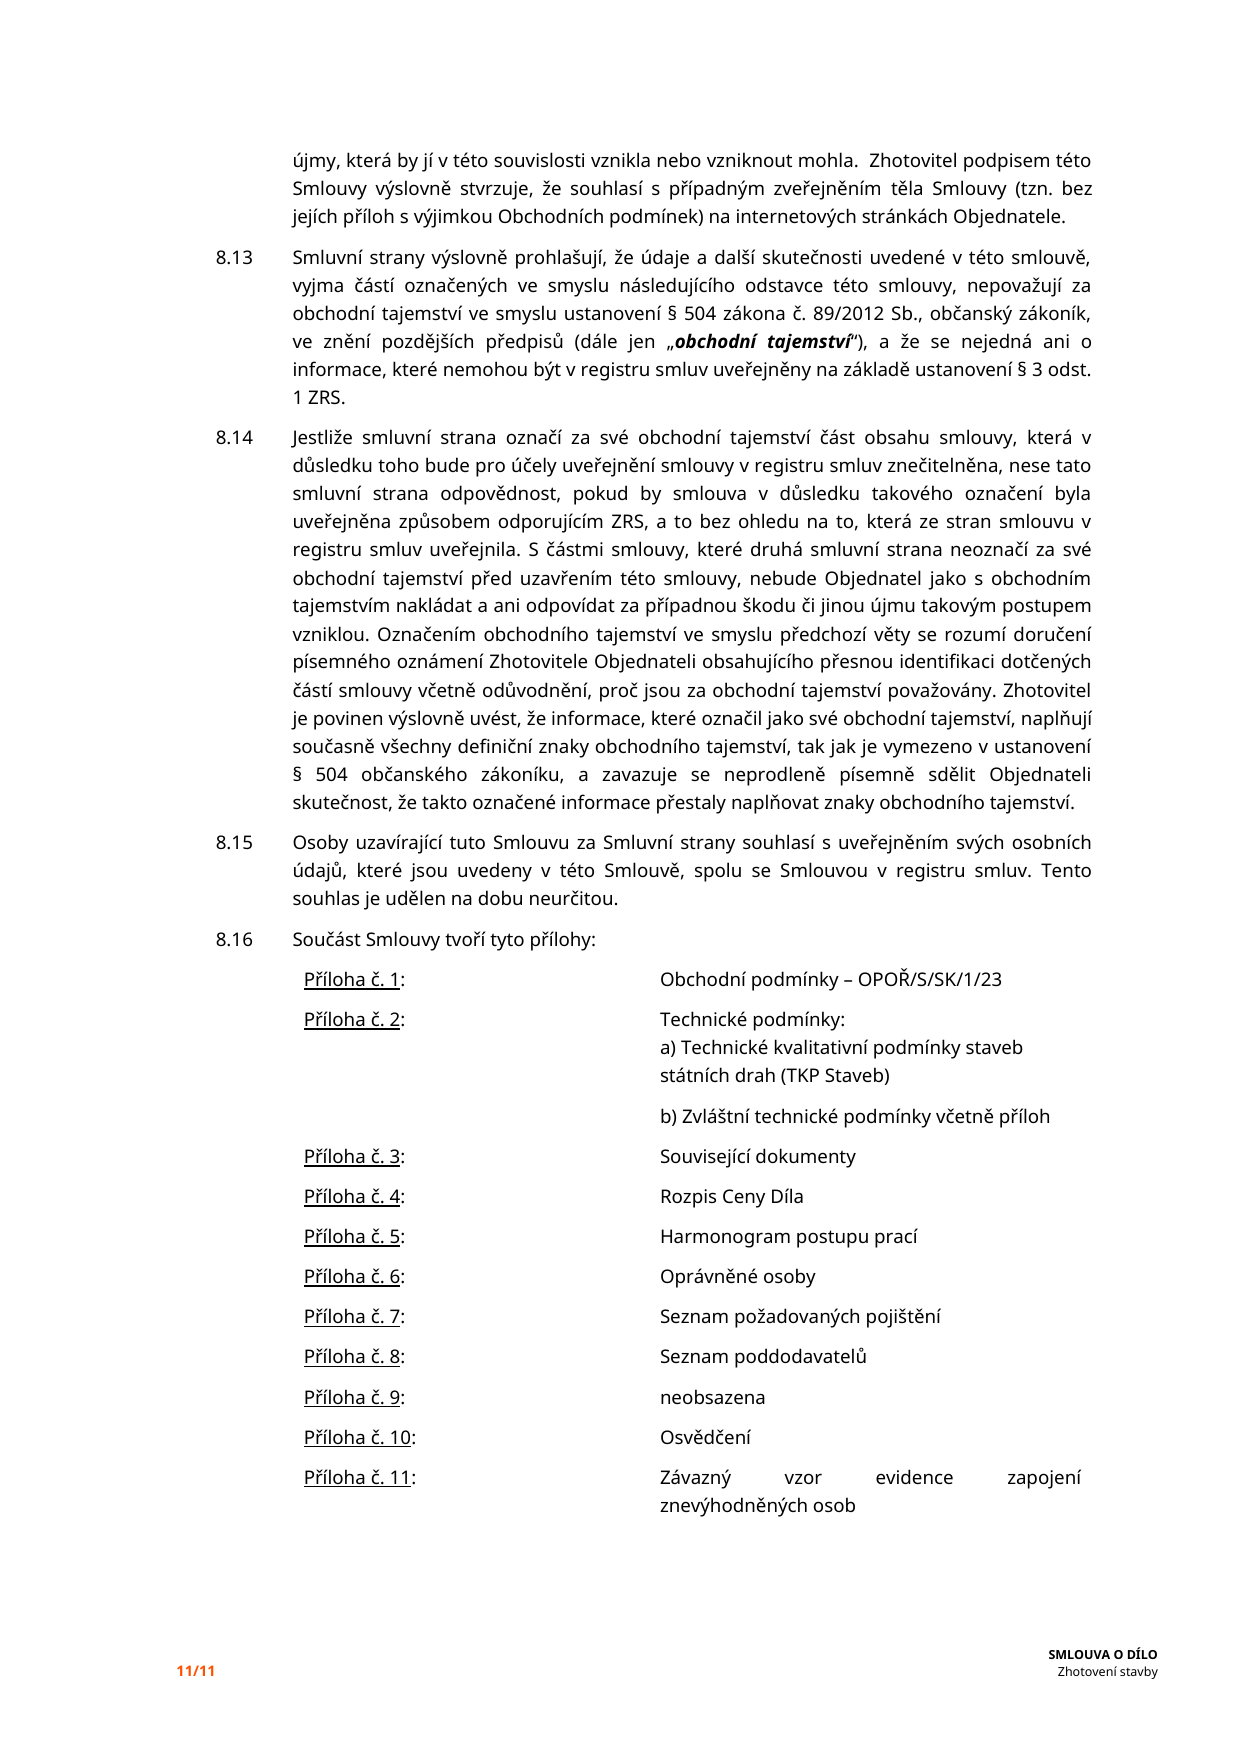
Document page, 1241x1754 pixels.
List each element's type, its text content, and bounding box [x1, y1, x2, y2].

table_cell Příloha č. 4: [216, 1184, 572, 1223]
table_cell Související dokumenty [572, 1143, 1093, 1183]
table_cell Příloha č. 9: [216, 1384, 572, 1424]
table_cell Závazný vzor evidence zapojení znevýhodněných osob [572, 1464, 1093, 1532]
text Osoby uzavírající tuto Smlouvu za Smluvní strany souhlasí s uveřejněním svých osobních údajů, které jsou uvedeny v této Smlouvě, spolu se Smlouvou v registru smluv. Tento souhlas je udělen na dobu neurčitou. [216, 829, 1093, 911]
table_cell Seznam poddodavatelů [572, 1344, 1093, 1384]
table_cell Příloha č. 6: [216, 1264, 572, 1304]
text Smluvní strany výslovně prohlašují, že údaje a další skutečnosti uvedené v této smlouvě, vyjma částí označených ve smyslu následujícího odstavce této smlouvy, nepovažují za obchodní tajemství ve smyslu ustanovení § 504 zákona č. 89/2012 Sb., občanský zákoník, ve znění pozdějších předpisů (dále jen „obchodní tajemství“), a že se nejedná ani o informace, které nemohou být v registru smluv uveřejněny na základě ustanovení § 3 odst. 1 ZRS. [216, 244, 1093, 410]
table_cell Osvědčení [572, 1424, 1093, 1464]
table_cell Oprávněné osoby [572, 1264, 1093, 1304]
table_cell Rozpis Ceny Díla [572, 1184, 1093, 1223]
table_cell neobsazena [572, 1384, 1093, 1424]
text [216, 147, 1093, 229]
table_cell Příloha č. 8: [216, 1344, 572, 1384]
text Součást Smlouvy tvoří tyto přílohy: [216, 926, 1093, 952]
table_cell Příloha č. 11: [216, 1464, 572, 1532]
table_header Obchodní podmínky – OPOŘ/S/SK/1/23 [572, 967, 1093, 1007]
table_cell Technické podmínky: a) Technické kvalitativní podmínky staveb státních drah (TKP Staveb) b) Zvláštní technické podmínky včetně příloh [572, 1007, 1093, 1143]
table_cell Příloha č. 2: [216, 1007, 572, 1143]
text Jestliže smluvní strana označí za své obchodní tajemství část obsahu smlouvy, která v důsledku toho bude pro účely uveřejnění smlouvy v registru smluv znečitelněna, nese tato smluvní strana odpovědnost, pokud by smlouva v důsledku takového označení byla uveřejněna způsobem odporujícím ZRS, a to bez ohledu na to, která ze stran smlouvu v registru smluv uveřejnila. S částmi smlouvy, které druhá smluvní strana neoznačí za své obchodní tajemství před uzavřením této smlouvy, nebude Objednatel jako s obchodním tajemstvím nakládat a ani odpovídat za případnou škodu či jinou újmu takovým postupem vzniklou. Označením obchodního tajemství ve smyslu předchozí věty se rozumí doručení písemného oznámení Zhotovitele Objednateli obsahujícího přesnou identifikaci dotčených částí smlouvy včetně odůvodnění, proč jsou za obchodní tajemství považovány. Zhotovitel je povinen výslovně uvést, že informace, které označil jako své obchodní tajemství, naplňují současně všechny definiční znaky obchodního tajemství, tak jak je vymezeno v ustanovení § 504 občanského zákoníku, a zavazuje se neprodleně písemně sdělit Objednateli skutečnost, že takto označené informace přestaly naplňovat znaky obchodního tajemství. [216, 425, 1093, 814]
table_cell Příloha č. 7: [216, 1304, 572, 1344]
table_cell Příloha č. 10: [216, 1424, 572, 1464]
table_cell Seznam požadovaných pojištění [572, 1304, 1093, 1344]
table_cell Příloha č. 3: [216, 1143, 572, 1183]
table_cell Harmonogram postupu prací [572, 1224, 1093, 1264]
table_header Příloha č. 1: [216, 967, 572, 1007]
table_cell Příloha č. 5: [216, 1224, 572, 1264]
